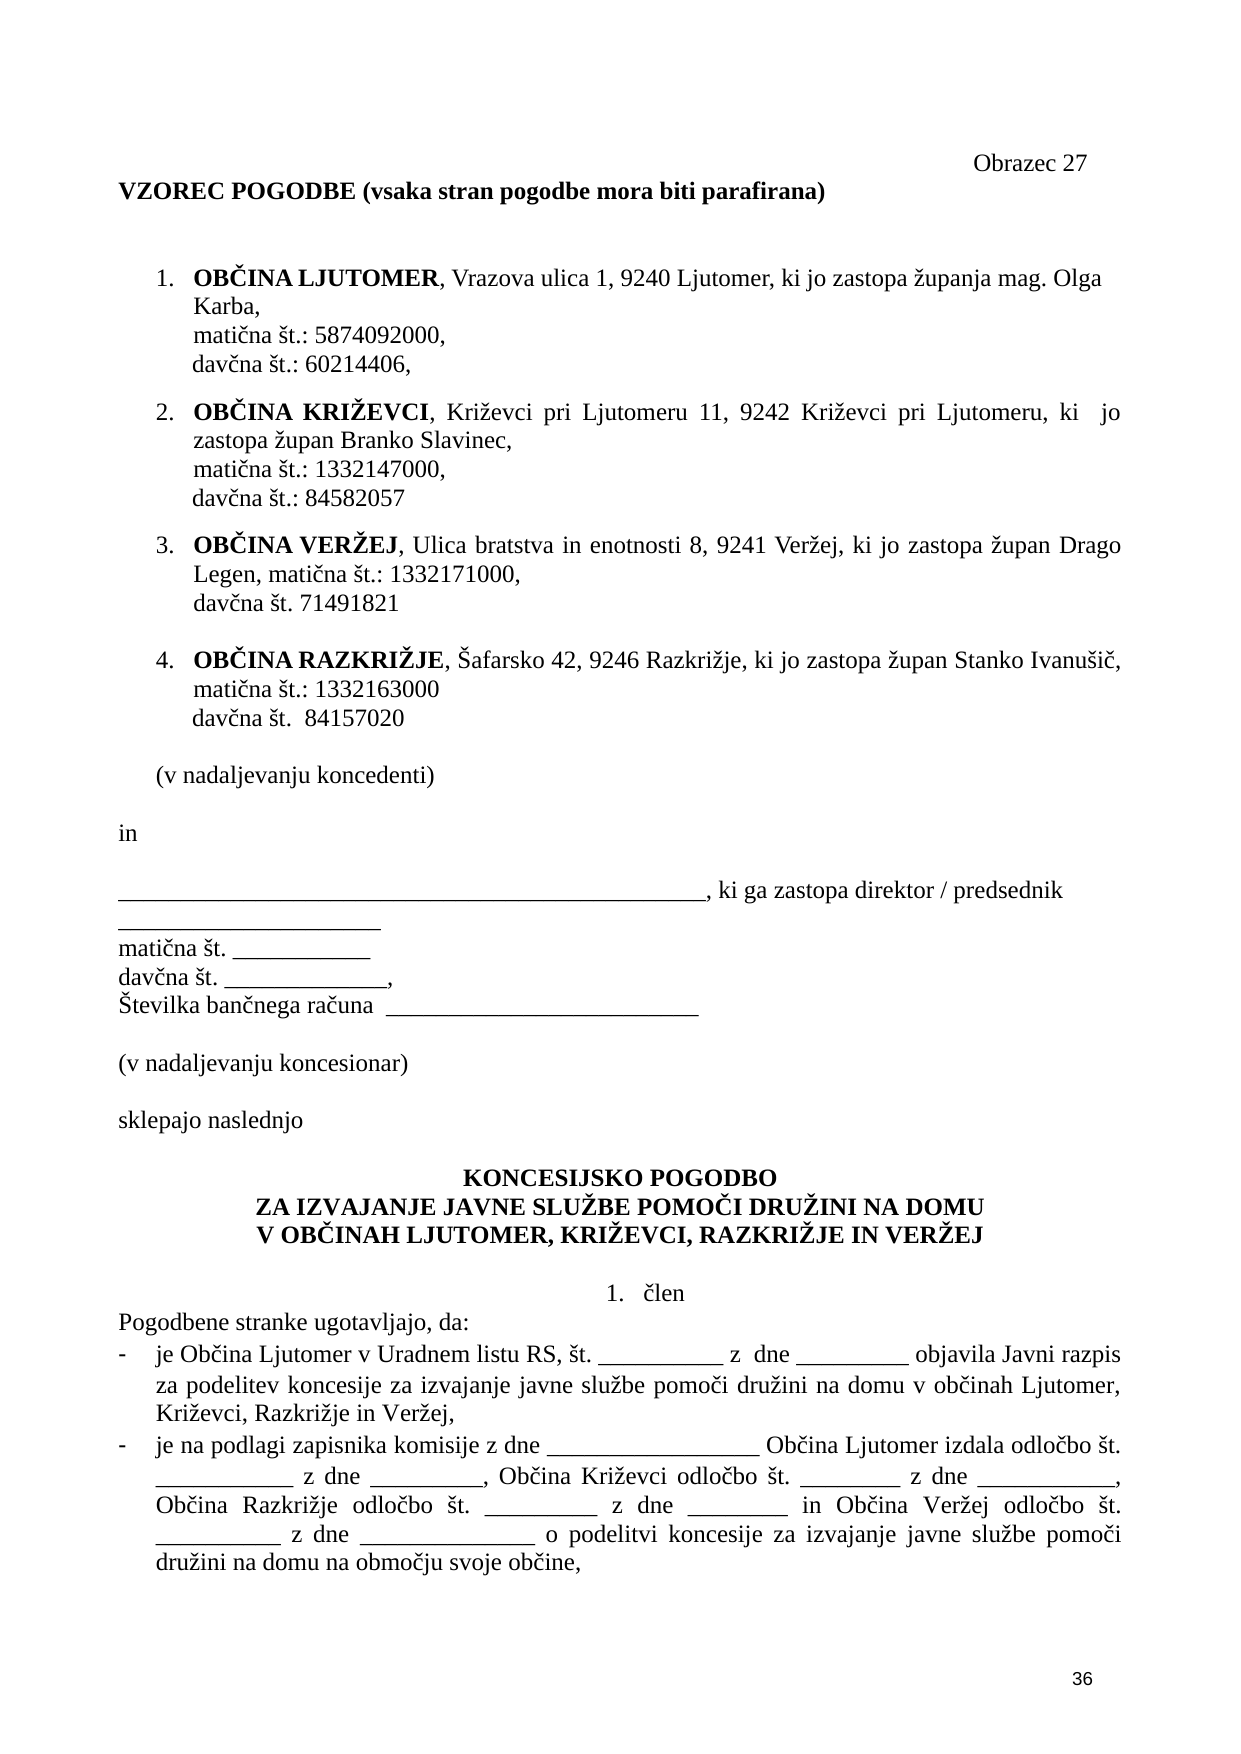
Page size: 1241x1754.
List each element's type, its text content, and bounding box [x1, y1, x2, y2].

text in [118, 818, 1122, 847]
list OBČINA RAZKRIŽJE, Šafarsko 42, 9246 Razkrižje, ki jo zastopa župan Stanko Ivanušič, matična št.: 1332163000 [156, 646, 1122, 703]
text KONCESIJSKO POGODBO [118, 1163, 1122, 1192]
list OBČINA LJUTOMER, Vrazova ulica 1, 9240 Ljutomer, ki jo zastopa županja mag. Olga Karba, [156, 263, 1122, 320]
text Pogodbene stranke ugotavljajo, da: [118, 1307, 1122, 1336]
list člen [606, 1278, 1122, 1307]
list matična št.: 1332147000, [193, 454, 1122, 483]
text Obrazec 27 [118, 148, 1122, 176]
list davčna št. 71491821 [193, 588, 1122, 617]
text davčna št. _____________, [118, 962, 1122, 991]
text davčna št.: 84582057 [118, 483, 1122, 512]
text _______________________________________________, ki ga zastopa direktor / predsednik _____________________ [118, 876, 1122, 933]
text Številka bančnega računa _________________________ [118, 991, 1122, 1019]
text V OBČINAH LJUTOMER, KRIŽEVCI, RAZKRIŽJE IN VERŽEJ [118, 1221, 1122, 1249]
list OBČINA VERŽEJ, Ulica bratstva in enotnosti 8, 9241 Veržej, ki jo zastopa župan Drago Legen, matična št.: 1332171000, [156, 531, 1122, 588]
text sklepajo naslednjo [118, 1106, 1122, 1134]
text (v nadaljevanju koncedenti) [156, 761, 1122, 789]
text VZOREC POGODBE (vsaka stran pogodbe mora biti parafirana) [118, 176, 1122, 234]
text ZA IZVAJANJE JAVNE SLUŽBE POMOČI DRUŽINI NA DOMU [118, 1192, 1122, 1221]
text davčna št. 84157020 [156, 703, 1122, 732]
text matična št. ___________ [118, 933, 1122, 962]
text davčna št.: 60214406, [118, 349, 1122, 378]
list OBČINA KRIŽEVCI, Križevci pri Ljutomeru 11, 9242 Križevci pri Ljutomeru, ki jo zastopa župan Branko Slavinec, [156, 397, 1122, 454]
list je na podlagi zapisnika komisije z dne _________________ Občina Ljutomer izdala odločbo št. ___________ z dne _________, Občina Križevci odločbo št. ________ z dne ___________, Občina Razkrižje odločbo št. _________ z dne ________ in Občina Veržej odločbo št. __________ z dne ______________ o podelitvi koncesije za izvajanje javne službe pomoči družini na domu na območju svoje občine, [118, 1427, 1122, 1576]
list je Občina Ljutomer v Uradnem listu RS, št. __________ z dne _________ objavila Javni razpis za podelitev koncesije za izvajanje javne službe pomoči družini na domu v občinah Ljutomer, Križevci, Razkrižje in Veržej, [118, 1336, 1122, 1427]
text (v nadaljevanju koncesionar) [118, 1048, 1122, 1077]
list matična št.: 5874092000, [193, 320, 1122, 349]
